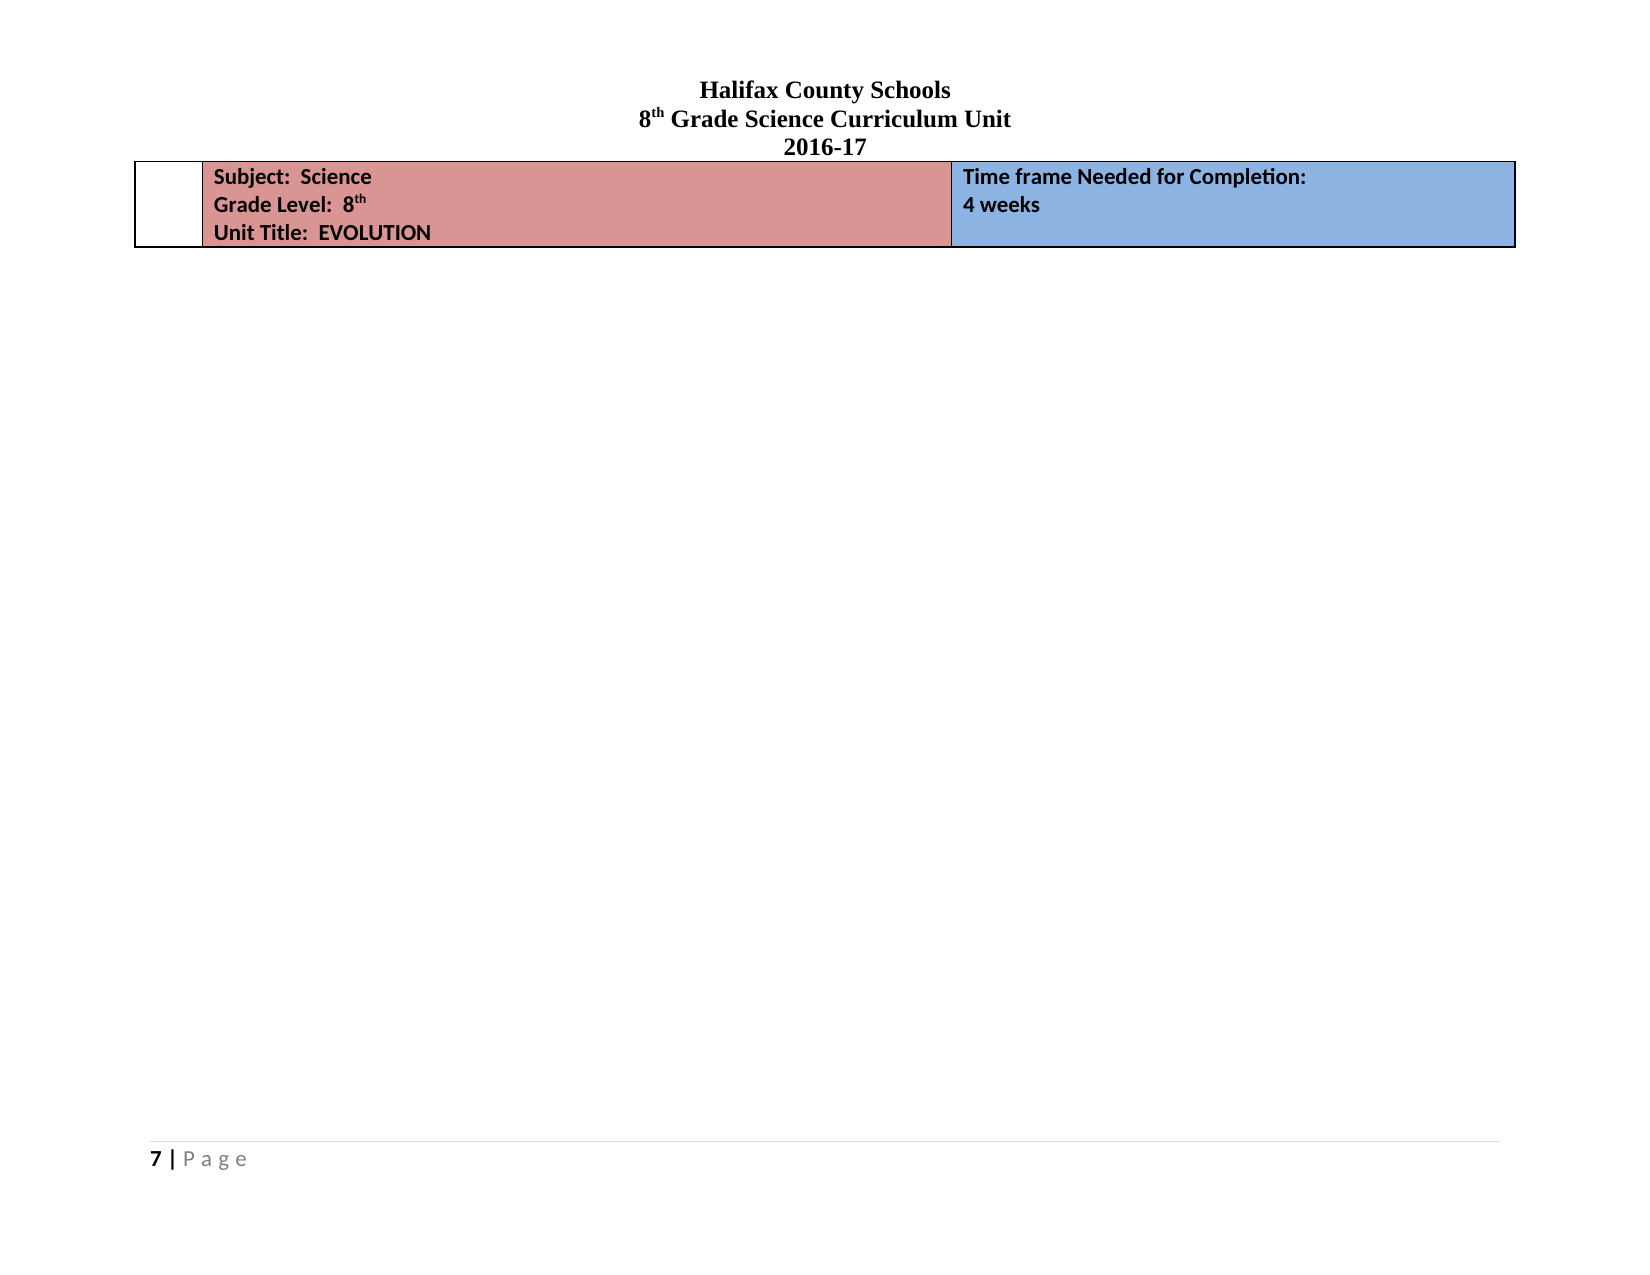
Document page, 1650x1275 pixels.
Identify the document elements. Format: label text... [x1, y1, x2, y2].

table_header Subject: Science Grade Level: 8th Unit Title: EVOLUTION [203, 162, 951, 246]
table_header Time frame Needed for Completion: 4 weeks [952, 162, 1514, 246]
table_header [136, 162, 202, 246]
